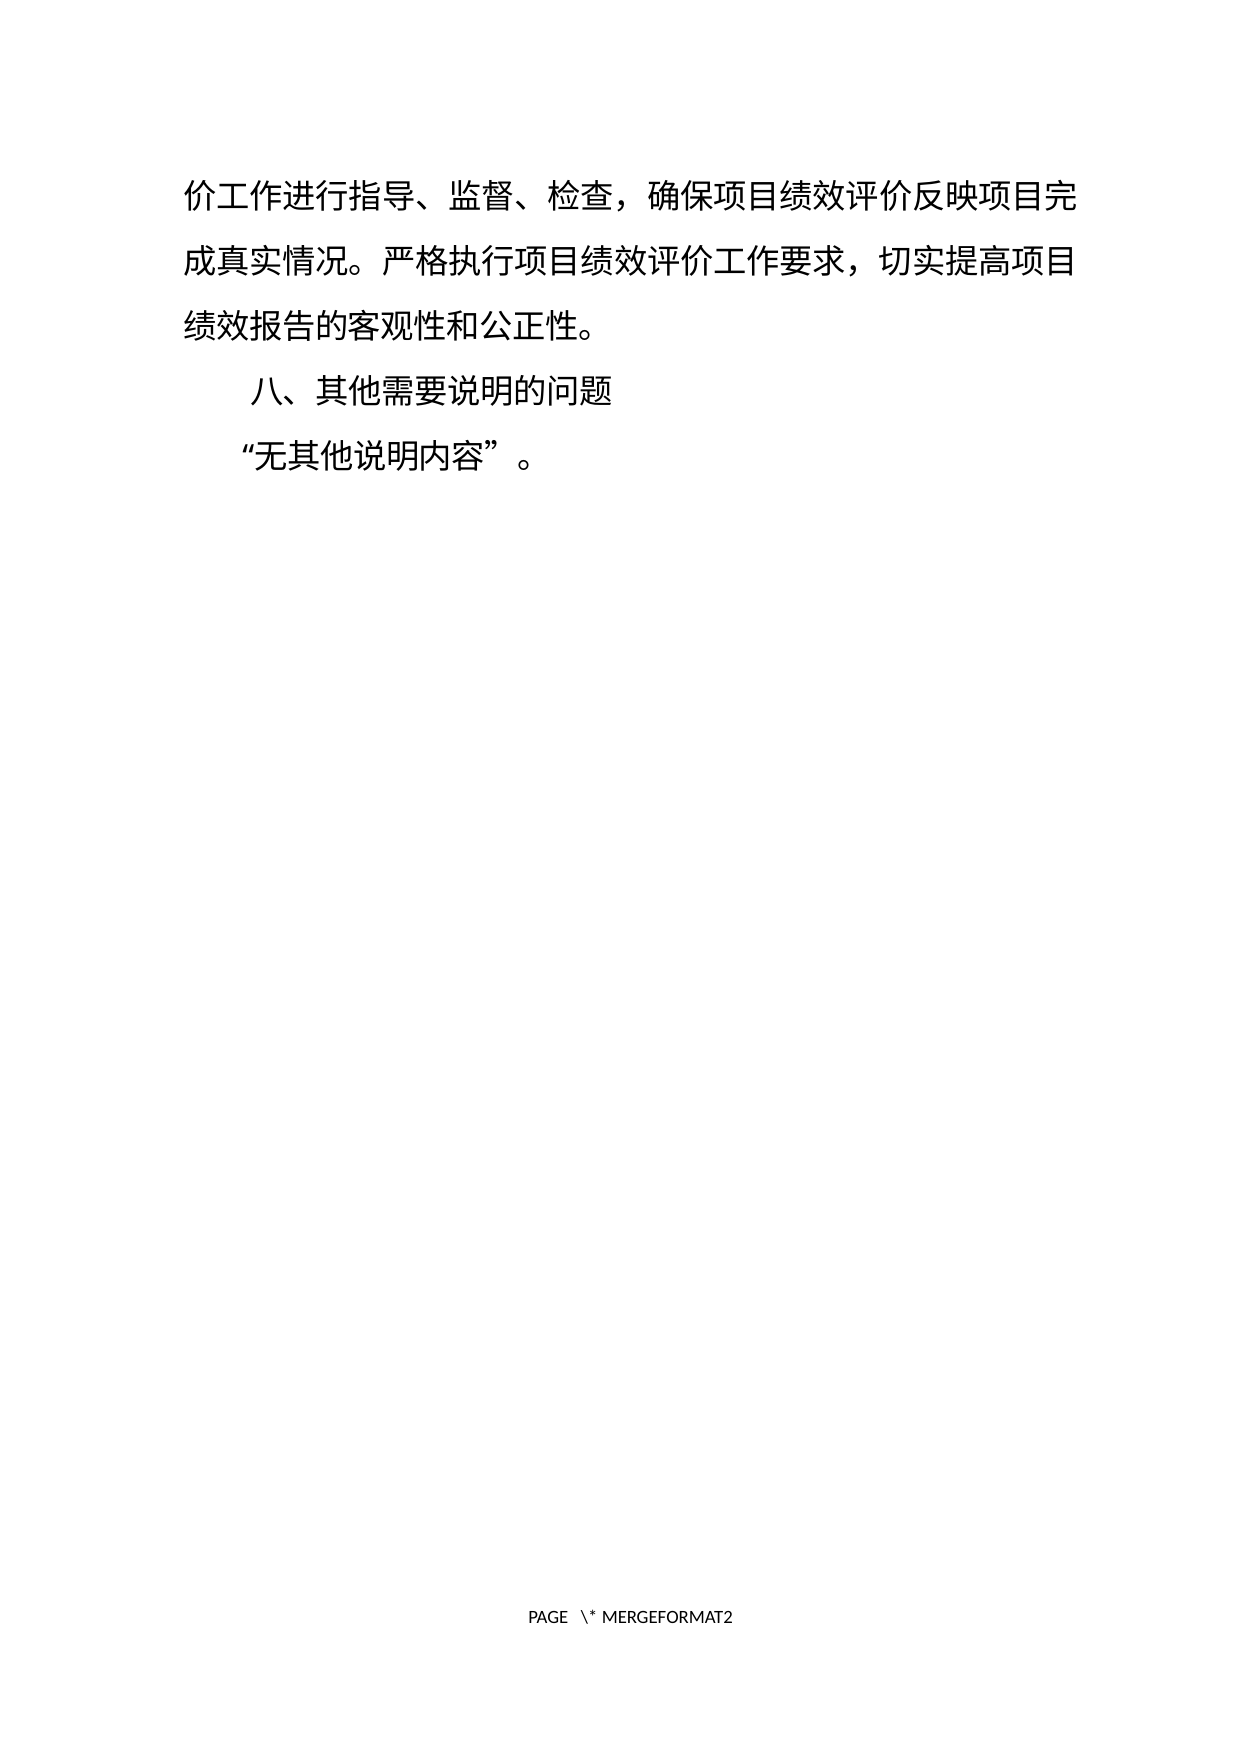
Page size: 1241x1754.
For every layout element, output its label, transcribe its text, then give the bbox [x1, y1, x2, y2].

text “无其他说明内容”。 [183, 422, 1078, 487]
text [183, 162, 1078, 357]
text 八、其他需要说明的问题 [183, 357, 1078, 422]
